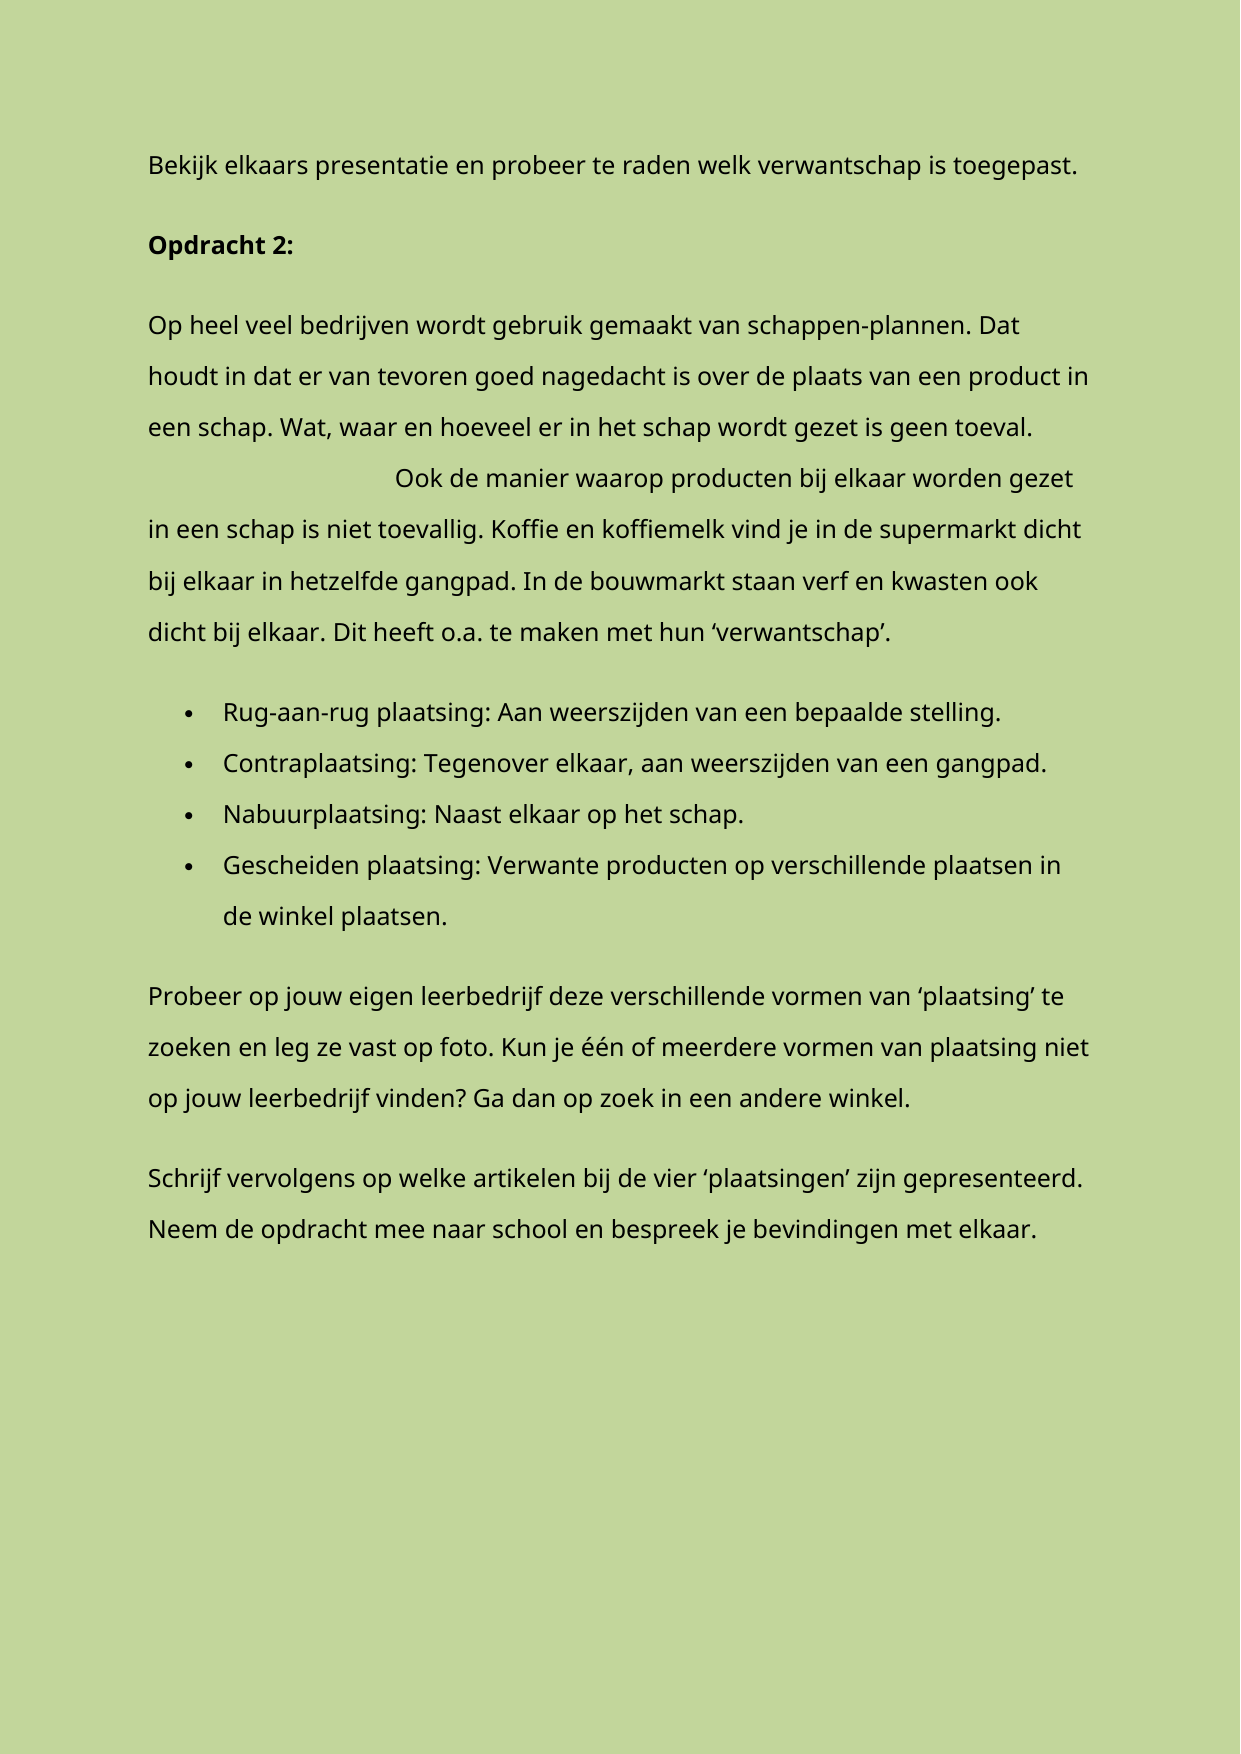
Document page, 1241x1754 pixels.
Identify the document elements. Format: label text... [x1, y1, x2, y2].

text Op heel veel bedrijven wordt gebruik gemaakt van schappen-plannen. Dat houdt in dat er van tevoren goed nagedacht is over de plaats van een product in een schap. Wat, waar en hoeveel er in het schap wordt gezet is geen toeval. Ook de manier waarop producten bij elkaar worden gezet in een schap is niet toevallig. Koffie en koffiemelk vind je in de supermarkt dicht bij elkaar in hetzelfde gangpad. In de bouwmarkt staan verf en kwasten ook dicht bij elkaar. Dit heeft o.a. te maken met hun ‘verwantschap’. [148, 308, 1093, 648]
text Opdracht 2: [148, 228, 1093, 262]
text Bekijk elkaars presentatie en probeer te raden welk verwantschap is toegepast. [148, 148, 1093, 182]
list Rug-aan-rug plaatsing: Aan weerszijden van een bepaalde stelling. [185, 694, 1093, 728]
text Probeer op jouw eigen leerbedrijf deze verschillende vormen van ‘plaatsing’ te zoeken en leg ze vast op foto. Kun je één of meerdere vormen van plaatsing niet op jouw leerbedrijf vinden? Ga dan op zoek in een andere winkel. [148, 979, 1093, 1115]
list Nabuurplaatsing: Naast elkaar op het schap. [185, 797, 1093, 831]
list Contraplaatsing: Tegenover elkaar, aan weerszijden van een gangpad. [185, 746, 1093, 779]
list Gescheiden plaatsing: Verwante producten op verschillende plaatsen in de winkel plaatsen. [185, 848, 1093, 933]
text Schrijf vervolgens op welke artikelen bij de vier ‘plaatsingen’ zijn gepresenteerd. Neem de opdracht mee naar school en bespreek je bevindingen met elkaar. [148, 1161, 1093, 1246]
